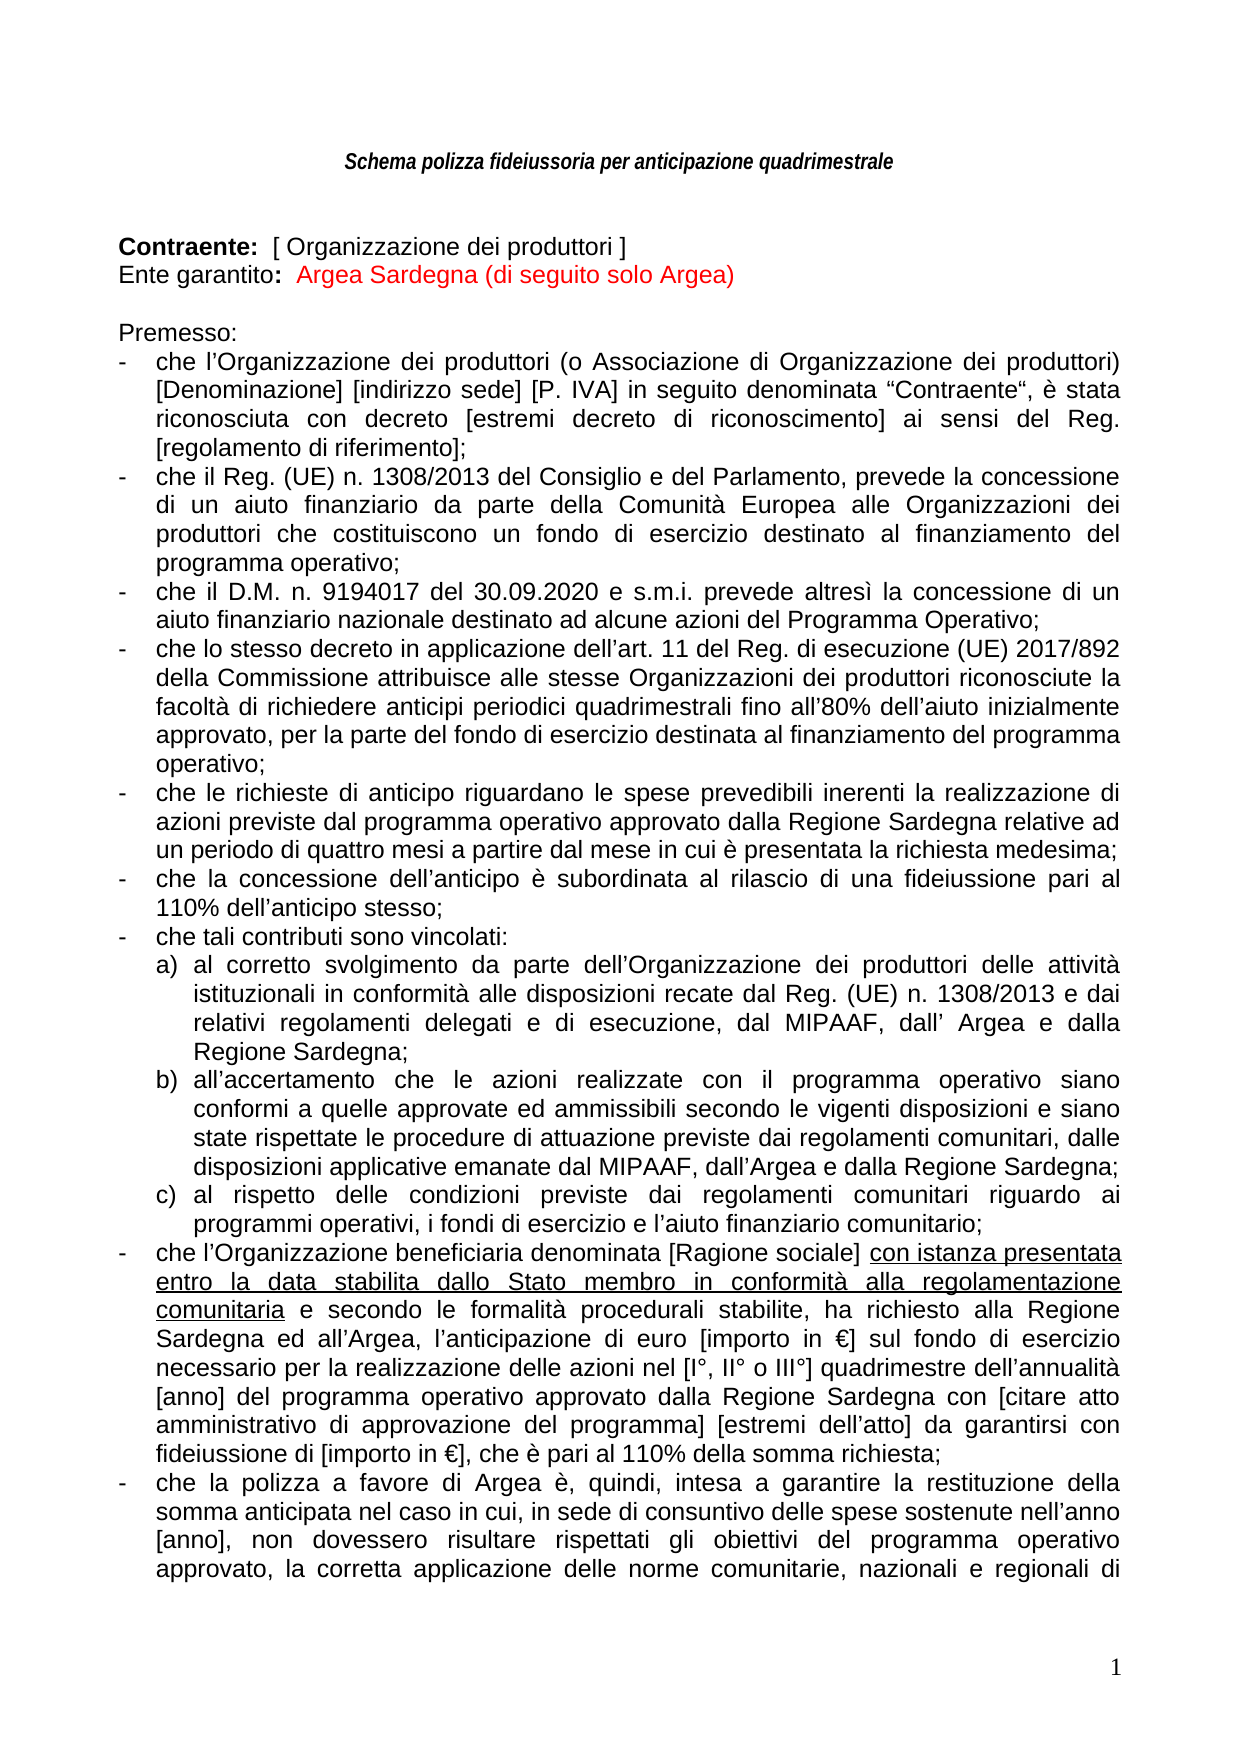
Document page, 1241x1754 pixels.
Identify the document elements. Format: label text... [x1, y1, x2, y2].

list che il Reg. (UE) n. 1308/2013 del Consiglio e del Parlamento, prevede la concessione di un aiuto finanziario da parte della Comunità Europea alle Organizzazioni dei produttori che costituiscono un fondo di esercizio destinato al finanziamento del programma operativo; [118, 461, 1122, 576]
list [118, 1468, 1122, 1583]
list che lo stesso decreto in applicazione dell’art. 11 del Reg. di esecuzione (UE) 2017/892 della Commissione attribuisce alle stesse Organizzazioni dei produttori riconosciute la facoltà di richiedere anticipi periodici quadrimestrali fino all’80% dell’aiuto inizialmente approvato, per la parte del fondo di esercizio destinata al finanziamento del programma operativo; [118, 634, 1122, 778]
list al corretto svolgimento da parte dell’Organizzazione dei produttori delle attività istituzionali in conformità alle disposizioni recate dal Reg. (UE) n. 1308/2013 e dai relativi regolamenti delegati e di esecuzione, dal MIPAAF, dall’ Argea e dalla Regione Sardegna; [156, 950, 1122, 1065]
list che l’Organizzazione dei produttori (o Associazione di Organizzazione dei produttori) [Denominazione] [indirizzo sede] [P. IVA] in seguito denominata “Contraente“, è stata riconosciuta con decreto [estremi decreto di riconoscimento] ai sensi del Reg. [regolamento di riferimento]; [118, 346, 1122, 461]
list che il D.M. n. 9194017 del 30.09.2020 e s.m.i. prevede altresì la concessione di un aiuto finanziario nazionale destinato ad alcune azioni del Programma Operativo; [118, 576, 1122, 634]
list che le richieste di anticipo riguardano le spese prevedibili inerenti la realizzazione di azioni previste dal programma operativo approvato dalla Regione Sardegna relative ad un periodo di quattro mesi a partire dal mese in cui è presentata la richiesta medesima; [118, 778, 1122, 864]
text Ente garantito: Argea Sardegna (di seguito solo Argea) [118, 260, 1122, 289]
text Contraente: [ Organizzazione dei produttori ] [118, 231, 1122, 260]
list che la concessione dell’anticipo è subordinata al rilascio di una fideiussione pari al 110% dell’anticipo stesso; [118, 864, 1122, 921]
list che l’Organizzazione beneficiaria denominata [Ragione sociale] con istanza presentata entro la data stabilita dallo Stato membro in conformità alla regolamentazione comunitaria e secondo le formalità procedurali stabilite, ha richiesto alla Regione Sardegna ed all’Argea, l’anticipazione di euro [importo in €] sul fondo di esercizio necessario per la realizzazione delle azioni nel [I°, II° o III°] quadrimestre dell’annualità [anno] del programma operativo approvato dalla Regione Sardegna con [citare atto amministrativo di approvazione del programma] [estremi dell’atto] da garantirsi con fideiussione di [importo in €], che è pari al 110% della somma richiesta; [118, 1238, 1122, 1468]
list all’accertamento che le azioni realizzate con il programma operativo siano conformi a quelle approvate ed ammissibili secondo le vigenti disposizioni e siano state rispettate le procedure di attuazione previste dai regolamenti comunitari, dalle disposizioni applicative emanate dal MIPAAF, dall’Argea e dalla Regione Sardegna; [156, 1065, 1122, 1180]
list che tali contributi sono vincolati: [118, 921, 1122, 950]
text Premesso: [118, 318, 1122, 346]
list al rispetto delle condizioni previste dai regolamenti comunitari riguardo ai programmi operativi, i fondi di esercizio e l’aiuto finanziario comunitario; [156, 1180, 1122, 1238]
subtitle Schema polizza fideiussoria per anticipazione quadrimestrale [118, 148, 1122, 174]
